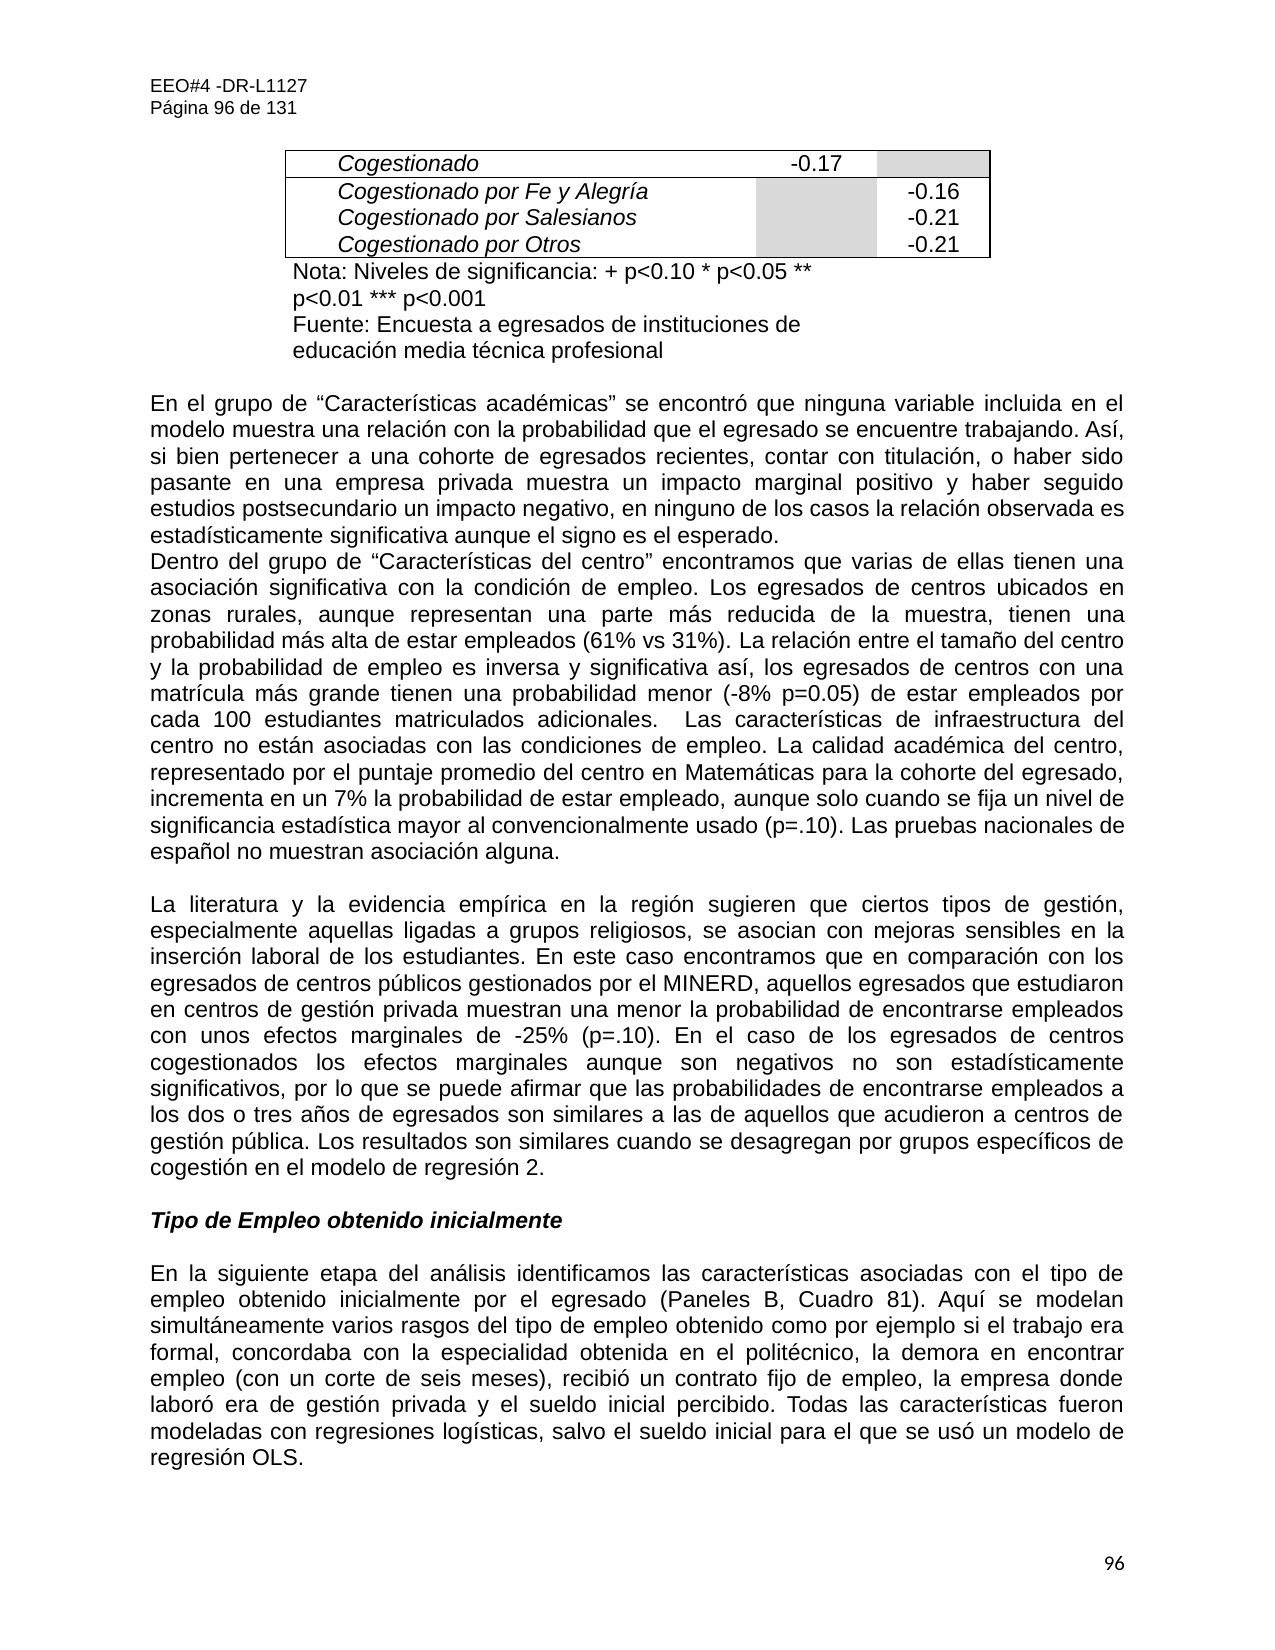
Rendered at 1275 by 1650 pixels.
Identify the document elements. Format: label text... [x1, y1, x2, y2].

text En la siguiente etapa del análisis identificamos las características asociadas con el tipo de empleo obtenido inicialmente por el egresado (Paneles B, Cuadro 81). Aquí se modelan simultáneamente varios rasgos del tipo de empleo obtenido como por ejemplo si el trabajo era formal, concordaba con la especialidad obtenida en el politécnico, la demora en encontrar empleo (con un corte de seis meses), recibió un contrato fijo de empleo, la empresa donde laboró era de gestión privada y el sueldo inicial percibido. Todas las características fueron modeladas con regresiones logísticas, salvo el sueldo inicial para el que se usó un modelo de regresión OLS. [150, 1259, 1125, 1470]
subtitle Tipo de Empleo obtenido inicialmente [150, 1207, 1125, 1233]
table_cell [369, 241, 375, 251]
text En el grupo de “Características académicas” se encontró que ninguna variable incluida en el modelo muestra una relación con la probabilidad que el egresado se encuentre trabajando. Así, si bien pertenecer a una cohorte de egresados recientes, contar con titulación, o haber sido pasante en una empresa privada muestra un impacto marginal positivo y haber seguido estudios postsecundario un impacto negativo, en ninguno de los casos la relación observada es estadísticamente significativa aunque el signo es el esperado. [150, 390, 1125, 548]
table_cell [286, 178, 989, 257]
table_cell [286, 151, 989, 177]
text La literatura y la evidencia empírica en la región sugieren que ciertos tipos de gestión, especialmente aquellas ligadas a grupos religiosos, se asocian con mejoras sensibles en la inserción laboral de los estudiantes. En este caso encontramos que en comparación con los egresados de centros públicos gestionados por el MINERD, aquellos egresados que estudiaron en centros de gestión privada muestran una menor la probabilidad de encontrarse empleados con unos efectos marginales de -25% (p=.10). En el caso de los egresados de centros cogestionados los efectos marginales aunque son negativos no son estadísticamente significativos, por lo que se puede afirmar que las probabilidades de encontrarse empleados a los dos o tres años de egresados son similares a las de aquellos que acudieron a centros de gestión pública. Los resultados son similares cuando se desagregan por grupos específicos de cogestión en el modelo de regresión 2. [150, 891, 1125, 1181]
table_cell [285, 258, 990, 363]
text Dentro del grupo de “Características del centro” encontramos que varias de ellas tienen una asociación significativa con la condición de empleo. Los egresados de centros ubicados en zonas rurales, aunque representan una parte más reducida de la muestra, tienen una probabilidad más alta de estar empleados (61% vs 31%). La relación entre el tamaño del centro y la probabilidad de empleo es inversa y significativa así, los egresados de centros con una matrícula más grande tienen una probabilidad menor (-8% p=0.05) de estar empleados por cada 100 estudiantes matriculados adicionales. Las características de infraestructura del centro no están asociadas con las condiciones de empleo. La calidad académica del centro, representado por el puntaje promedio del centro en Matemáticas para la cohorte del egresado, incrementa en un 7% la probabilidad de estar empleado, aunque solo cuando se fija un nivel de significancia estadística mayor al convencionalmente usado (p=.10). Las pruebas nacionales de español no muestran asociación alguna. [150, 548, 1125, 864]
